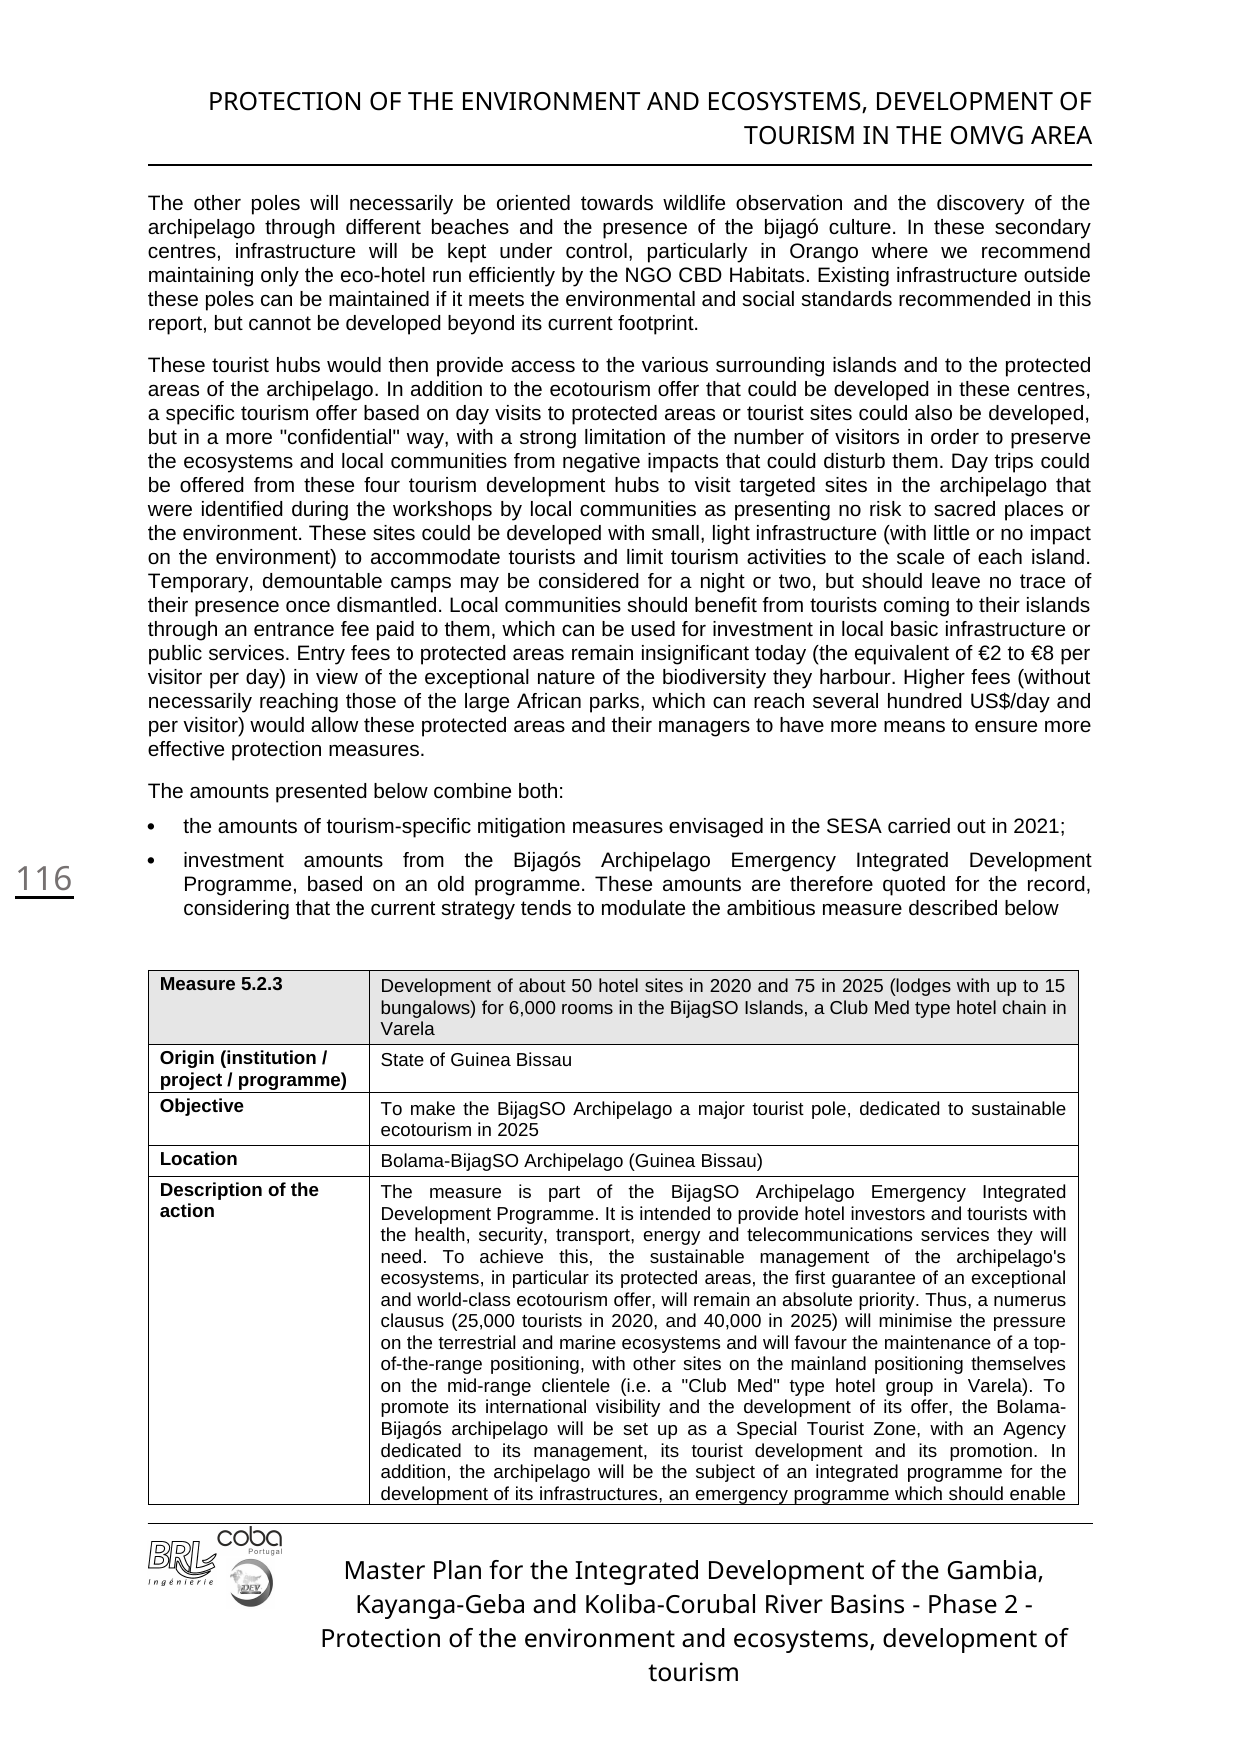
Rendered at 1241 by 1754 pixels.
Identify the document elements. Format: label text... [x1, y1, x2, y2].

text These tourist hubs would then provide access to the various surrounding islands and to the protected areas of the archipelago. In addition to the ecotourism offer that could be developed in these centres, a specific tourism offer based on day visits to protected areas or tourist sites could also be developed, but in a more "confidential" way, with a strong limitation of the number of visitors in order to preserve the ecosystems and local communities from negative impacts that could disturb them. Day trips could be offered from these four tourism development hubs to visit targeted sites in the archipelago that were identified during the workshops by local communities as presenting no risk to sacred places or the environment. These sites could be developed with small, light infrastructure (with little or no impact on the environment) to accommodate tourists and limit tourism activities to the scale of each island. Temporary, demountable camps may be considered for a night or two, but should leave no trace of their presence once dismantled. Local communities should benefit from tourists coming to their islands through an entrance fee paid to them, which can be used for investment in local basic infrastructure or public services. Entry fees to protected areas remain insignificant today (the equivalent of €2 to €8 per visitor per day) in view of the exceptional nature of the biodiversity they harbour. Higher fees (without necessarily reaching those of the large African parks, which can reach several hundred US$/day and per visitor) would allow these protected areas and their managers to have more means to ensure more effective protection measures. [148, 353, 1092, 760]
table_cell State of Guinea Bissau [370, 1045, 1078, 1092]
text the amounts of tourism-specific mitigation measures envisaged in the SESA carried out in 2021; [148, 813, 1092, 837]
text The amounts presented below combine both: [148, 779, 1092, 803]
table_header Measure 5.2.3 [149, 971, 369, 1044]
table_cell Description of the action [149, 1177, 369, 1504]
picture [147, 1525, 282, 1586]
text investment amounts from the Bijagós Archipelago Emergency Integrated Development Programme, based on an old programme. These amounts are therefore quoted for the record, considering that the current strategy tends to modulate the ambitious measure described below [148, 848, 1092, 920]
table_cell Location [149, 1146, 369, 1176]
table_cell To make the BijagSO Archipelago a major tourist pole, dedicated to sustainable ecotourism in 2025 [370, 1093, 1078, 1144]
table_cell Bolama-BijagSO Archipelago (Guinea Bissau) [370, 1146, 1078, 1176]
text The other poles will necessarily be oriented towards wildlife observation and the discovery of the archipelago through different beaches and the presence of the bijagó culture. In these secondary centres, infrastructure will be kept under control, particularly in Orango where we recommend maintaining only the eco-hotel run efficiently by the NGO CBD Habitats. Existing infrastructure outside these poles can be maintained if it meets the environmental and social standards recommended in this report, but cannot be developed beyond its current footprint. [148, 191, 1092, 334]
table_header Development of about 50 hotel sites in 2020 and 75 in 2025 (lodges with up to 15 bungalows) for 6,000 rooms in the BijagSO Islands, a Club Med type hotel chain in Varela [370, 971, 1078, 1044]
table_cell Objective [149, 1093, 369, 1144]
table_cell Origin (institution / project / programme) [149, 1045, 369, 1092]
